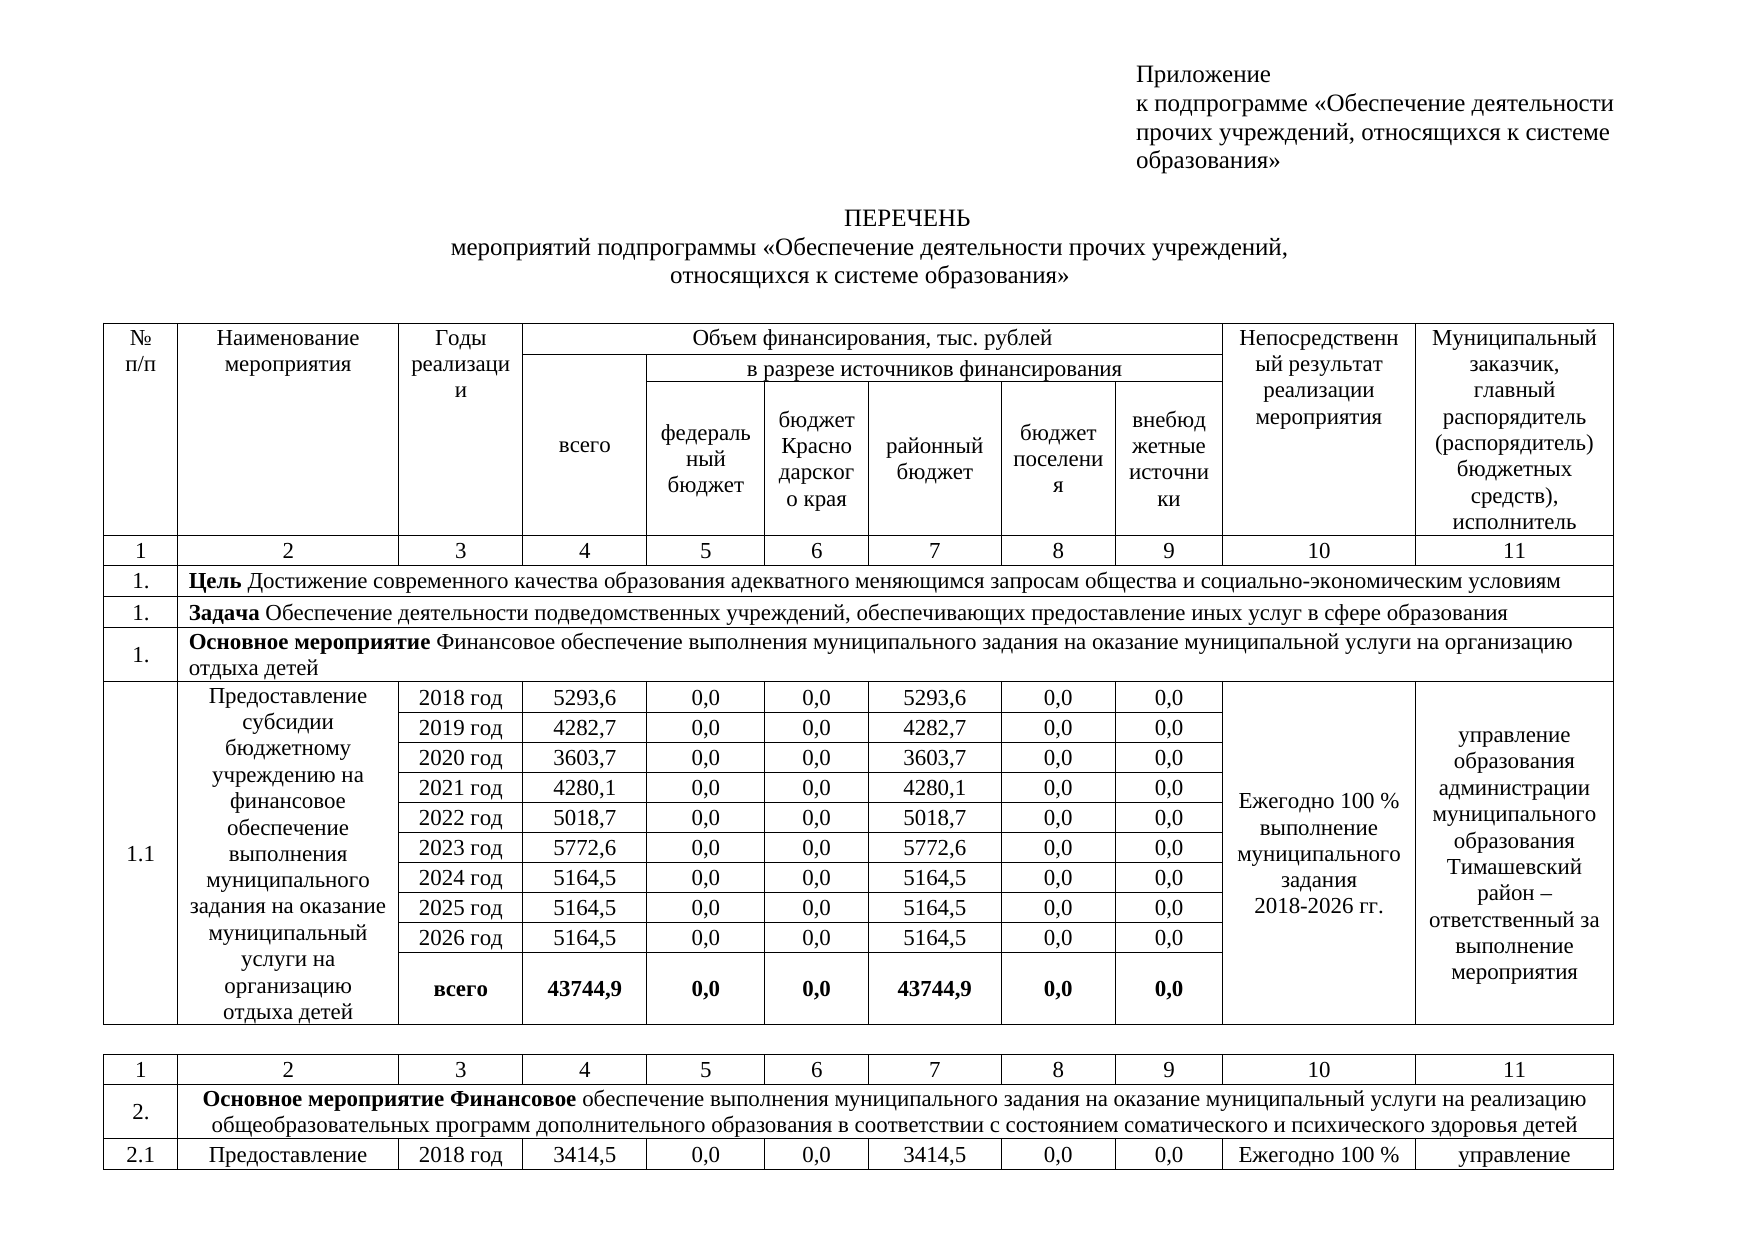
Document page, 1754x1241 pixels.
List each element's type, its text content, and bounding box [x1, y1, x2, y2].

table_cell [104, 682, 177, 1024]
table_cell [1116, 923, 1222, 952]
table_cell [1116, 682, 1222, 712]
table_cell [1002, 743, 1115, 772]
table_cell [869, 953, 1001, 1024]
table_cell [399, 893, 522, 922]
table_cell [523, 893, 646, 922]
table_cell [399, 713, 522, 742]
text относящихся к системе образования» [103, 260, 1636, 289]
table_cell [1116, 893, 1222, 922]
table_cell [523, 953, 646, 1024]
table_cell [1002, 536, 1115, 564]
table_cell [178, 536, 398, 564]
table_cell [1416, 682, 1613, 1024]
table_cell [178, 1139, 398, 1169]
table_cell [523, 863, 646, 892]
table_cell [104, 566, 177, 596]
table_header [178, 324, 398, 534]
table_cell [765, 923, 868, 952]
text мероприятий подпрограммы «Обеспечение деятельности прочих учреждений, [103, 232, 1636, 260]
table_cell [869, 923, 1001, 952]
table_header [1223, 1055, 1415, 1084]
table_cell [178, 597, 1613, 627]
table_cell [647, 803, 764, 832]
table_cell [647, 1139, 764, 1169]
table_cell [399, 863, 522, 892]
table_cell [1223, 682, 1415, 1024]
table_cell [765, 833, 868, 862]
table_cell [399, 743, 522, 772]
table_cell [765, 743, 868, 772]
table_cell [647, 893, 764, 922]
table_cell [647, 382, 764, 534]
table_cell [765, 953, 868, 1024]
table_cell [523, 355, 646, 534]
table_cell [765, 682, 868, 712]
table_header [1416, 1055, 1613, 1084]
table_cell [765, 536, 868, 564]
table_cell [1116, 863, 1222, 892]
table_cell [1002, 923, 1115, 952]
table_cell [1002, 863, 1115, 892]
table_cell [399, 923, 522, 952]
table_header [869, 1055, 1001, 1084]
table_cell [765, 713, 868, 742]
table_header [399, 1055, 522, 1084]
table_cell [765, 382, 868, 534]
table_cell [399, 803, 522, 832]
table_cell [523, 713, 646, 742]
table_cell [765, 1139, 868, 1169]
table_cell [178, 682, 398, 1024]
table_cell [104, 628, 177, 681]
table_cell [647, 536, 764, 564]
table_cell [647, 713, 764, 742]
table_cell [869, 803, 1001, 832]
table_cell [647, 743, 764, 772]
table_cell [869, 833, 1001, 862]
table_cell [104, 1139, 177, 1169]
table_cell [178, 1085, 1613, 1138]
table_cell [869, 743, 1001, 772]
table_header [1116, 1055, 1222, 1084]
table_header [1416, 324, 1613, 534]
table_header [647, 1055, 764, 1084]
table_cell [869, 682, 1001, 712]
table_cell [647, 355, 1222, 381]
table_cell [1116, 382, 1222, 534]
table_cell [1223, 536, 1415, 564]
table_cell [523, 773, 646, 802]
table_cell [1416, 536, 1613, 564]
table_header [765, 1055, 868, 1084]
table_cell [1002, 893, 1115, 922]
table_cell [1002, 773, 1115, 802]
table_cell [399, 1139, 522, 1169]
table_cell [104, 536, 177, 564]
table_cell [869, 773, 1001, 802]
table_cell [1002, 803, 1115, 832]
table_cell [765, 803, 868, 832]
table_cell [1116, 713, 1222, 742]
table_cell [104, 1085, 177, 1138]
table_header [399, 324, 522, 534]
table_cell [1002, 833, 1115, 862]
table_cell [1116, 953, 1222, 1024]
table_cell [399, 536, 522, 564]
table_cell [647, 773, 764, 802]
text к подпрограмме «Обеспечение деятельности прочих учреждений, относящихся к системе образования» [1136, 88, 1636, 174]
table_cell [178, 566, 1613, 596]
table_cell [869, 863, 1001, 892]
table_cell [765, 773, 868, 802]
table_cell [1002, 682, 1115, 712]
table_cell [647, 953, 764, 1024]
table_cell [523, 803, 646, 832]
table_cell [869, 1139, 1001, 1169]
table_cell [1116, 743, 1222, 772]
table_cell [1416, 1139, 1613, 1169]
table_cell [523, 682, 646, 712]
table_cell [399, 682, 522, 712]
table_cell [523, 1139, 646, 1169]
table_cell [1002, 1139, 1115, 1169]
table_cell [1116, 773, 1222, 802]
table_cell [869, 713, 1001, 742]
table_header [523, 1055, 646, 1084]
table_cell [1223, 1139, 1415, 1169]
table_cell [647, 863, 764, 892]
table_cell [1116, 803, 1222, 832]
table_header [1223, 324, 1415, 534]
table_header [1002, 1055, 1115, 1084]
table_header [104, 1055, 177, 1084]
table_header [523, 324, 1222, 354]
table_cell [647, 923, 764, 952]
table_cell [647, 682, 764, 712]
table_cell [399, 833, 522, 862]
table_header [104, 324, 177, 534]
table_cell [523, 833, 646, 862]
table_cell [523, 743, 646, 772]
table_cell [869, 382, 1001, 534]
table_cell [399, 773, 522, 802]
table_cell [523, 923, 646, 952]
text ПЕРЕЧЕНЬ [103, 203, 1636, 232]
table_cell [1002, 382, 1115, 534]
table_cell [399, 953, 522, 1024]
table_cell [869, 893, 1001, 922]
text Приложение [1136, 59, 1636, 88]
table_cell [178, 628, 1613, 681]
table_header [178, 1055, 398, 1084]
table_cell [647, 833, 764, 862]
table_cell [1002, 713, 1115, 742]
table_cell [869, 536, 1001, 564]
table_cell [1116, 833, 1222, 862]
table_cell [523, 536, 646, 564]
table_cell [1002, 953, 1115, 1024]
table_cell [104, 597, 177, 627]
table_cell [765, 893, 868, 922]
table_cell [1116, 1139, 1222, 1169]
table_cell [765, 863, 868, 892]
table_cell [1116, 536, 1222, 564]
